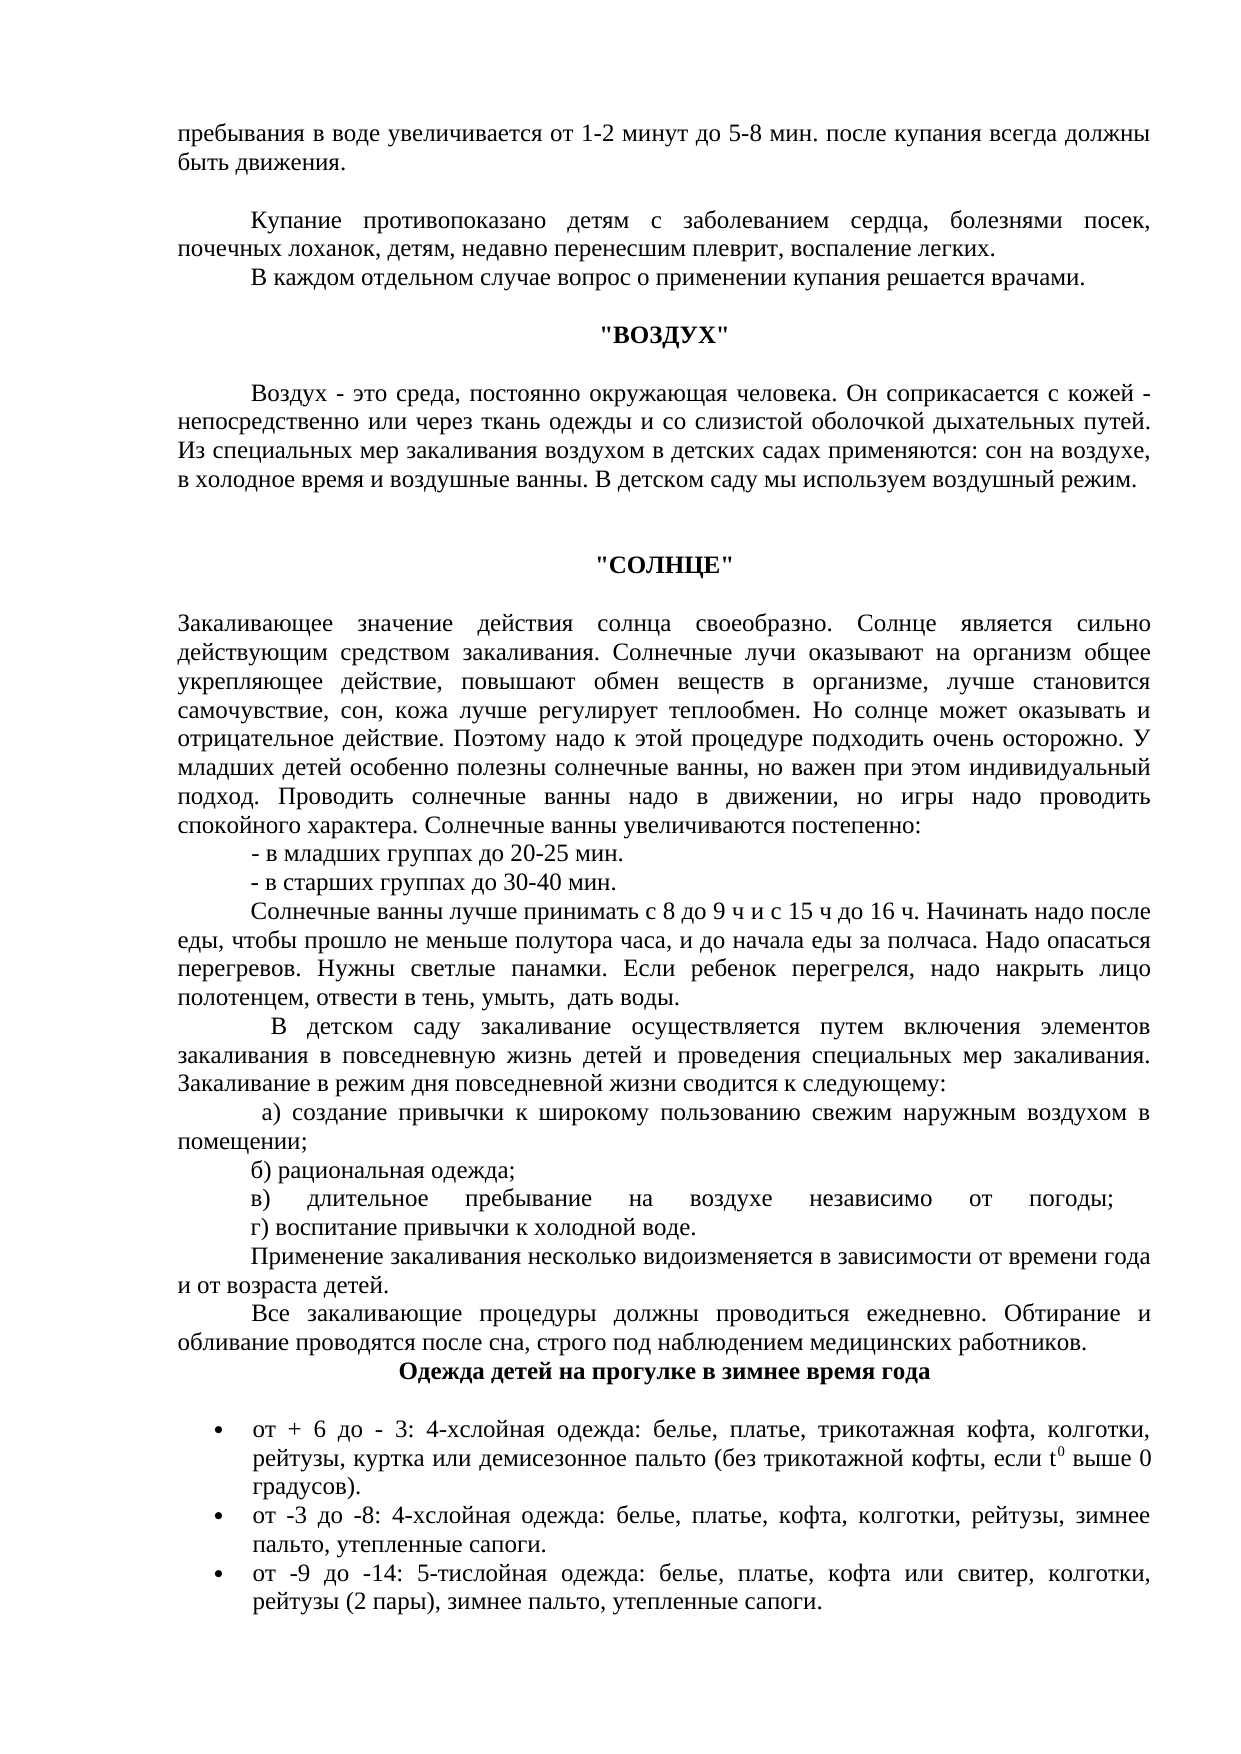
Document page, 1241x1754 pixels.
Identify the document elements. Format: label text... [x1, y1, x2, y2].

text "СОЛНЦЕ" [177, 522, 1152, 579]
text Купание противопоказано детям с заболеванием сердца, болезнями посек, почечных лоханок, детям, недавно перенесшим плеврит, воспаление легких. [177, 205, 1152, 262]
text - в старших группах до 30-40 мин. [177, 867, 1152, 896]
text Все закаливающие процедуры должны проводиться ежедневно. Обтирание и обливание проводятся после сна, строго под наблюдением медицинских работников. [177, 1298, 1152, 1356]
text "ВОЗДУХ" [177, 320, 1152, 348]
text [177, 118, 1152, 176]
text Закаливающее значение действия солнца своеобразно. Солнце является сильно действующим средством закаливания. Солнечные лучи оказывают на организм общее укрепляющее действие, повышают обмен веществ в организме, лучше становится самочувствие, сон, кожа лучше регулирует теплообмен. Но солнце может оказывать и отрицательное действие. Поэтому надо к этой процедуре подходить очень осторожно. У младших детей особенно полезны солнечные ванны, но важен при этом индивидуальный подход. Проводить солнечные ванны надо в движении, но игры надо проводить спокойного характера. Солнечные ванны увеличиваются постепенно: [177, 608, 1152, 838]
text а) создание привычки к широкому пользованию свежим наружным воздухом в помещении; [177, 1097, 1152, 1155]
list от -3 до -8: 4-хслойная одежда: белье, платье, кофта, колготки, рейтузы, зимнее пальто, утепленные сапоги. [215, 1500, 1152, 1558]
list от + 6 до - 3: 4-хслойная одежда: белье, платье, трикотажная кофта, колготки, рейтузы, куртка или демисезонное пальто (без трикотажной кофты, если t0 выше 0 градусов). [215, 1414, 1152, 1500]
text Солнечные ванны лучше принимать с 8 до 9 ч и с 15 ч до 16 ч. Начинать надо после еды, чтобы прошло не меньше полутора часа, и до начала еды за полчаса. Надо опасаться перегревов. Нужны светлые панамки. Если ребенок перегрелся, надо накрыть лицо полотенцем, отвести в тень, умыть, дать воды. [177, 896, 1152, 1011]
list от -9 до -14: 5-тислойная одежда: белье, платье, кофта или свитер, колготки, рейтузы (2 пары), зимнее пальто, утепленные сапоги. [215, 1558, 1152, 1615]
text Применение закаливания несколько видоизменяется в зависимости от времени года и от возраста детей. [177, 1241, 1152, 1298]
text в) длительное пребывание на воздухе независимо от погоды; г) воспитание привычки к холодной воде. [250, 1183, 1152, 1241]
text В детском саду закаливание осуществляется путем включения элементов закаливания в повседневную жизнь детей и проведения специальных мер закаливания. Закаливание в режим дня повседневной жизни сводится к следующему: [177, 1011, 1152, 1097]
text б) рациональная одежда; [177, 1155, 1152, 1183]
text Воздух - это среда, постоянно окружающая человека. Он соприкасается с кожей - непосредственно или через ткань одежды и со слизистой оболочкой дыхательных путей. Из специальных мер закаливания воздухом в детских садах применяются: сон на воздухе, в холодное время и воздушные ванны. В детском саду мы используем воздушный режим. [177, 378, 1152, 493]
text - в младших группах до 20-25 мин. [177, 838, 1152, 867]
text В каждом отдельном случае вопрос о применении купания решается врачами. [177, 262, 1152, 291]
text Одежда детей на прогулке в зимнее время года [177, 1356, 1152, 1385]
